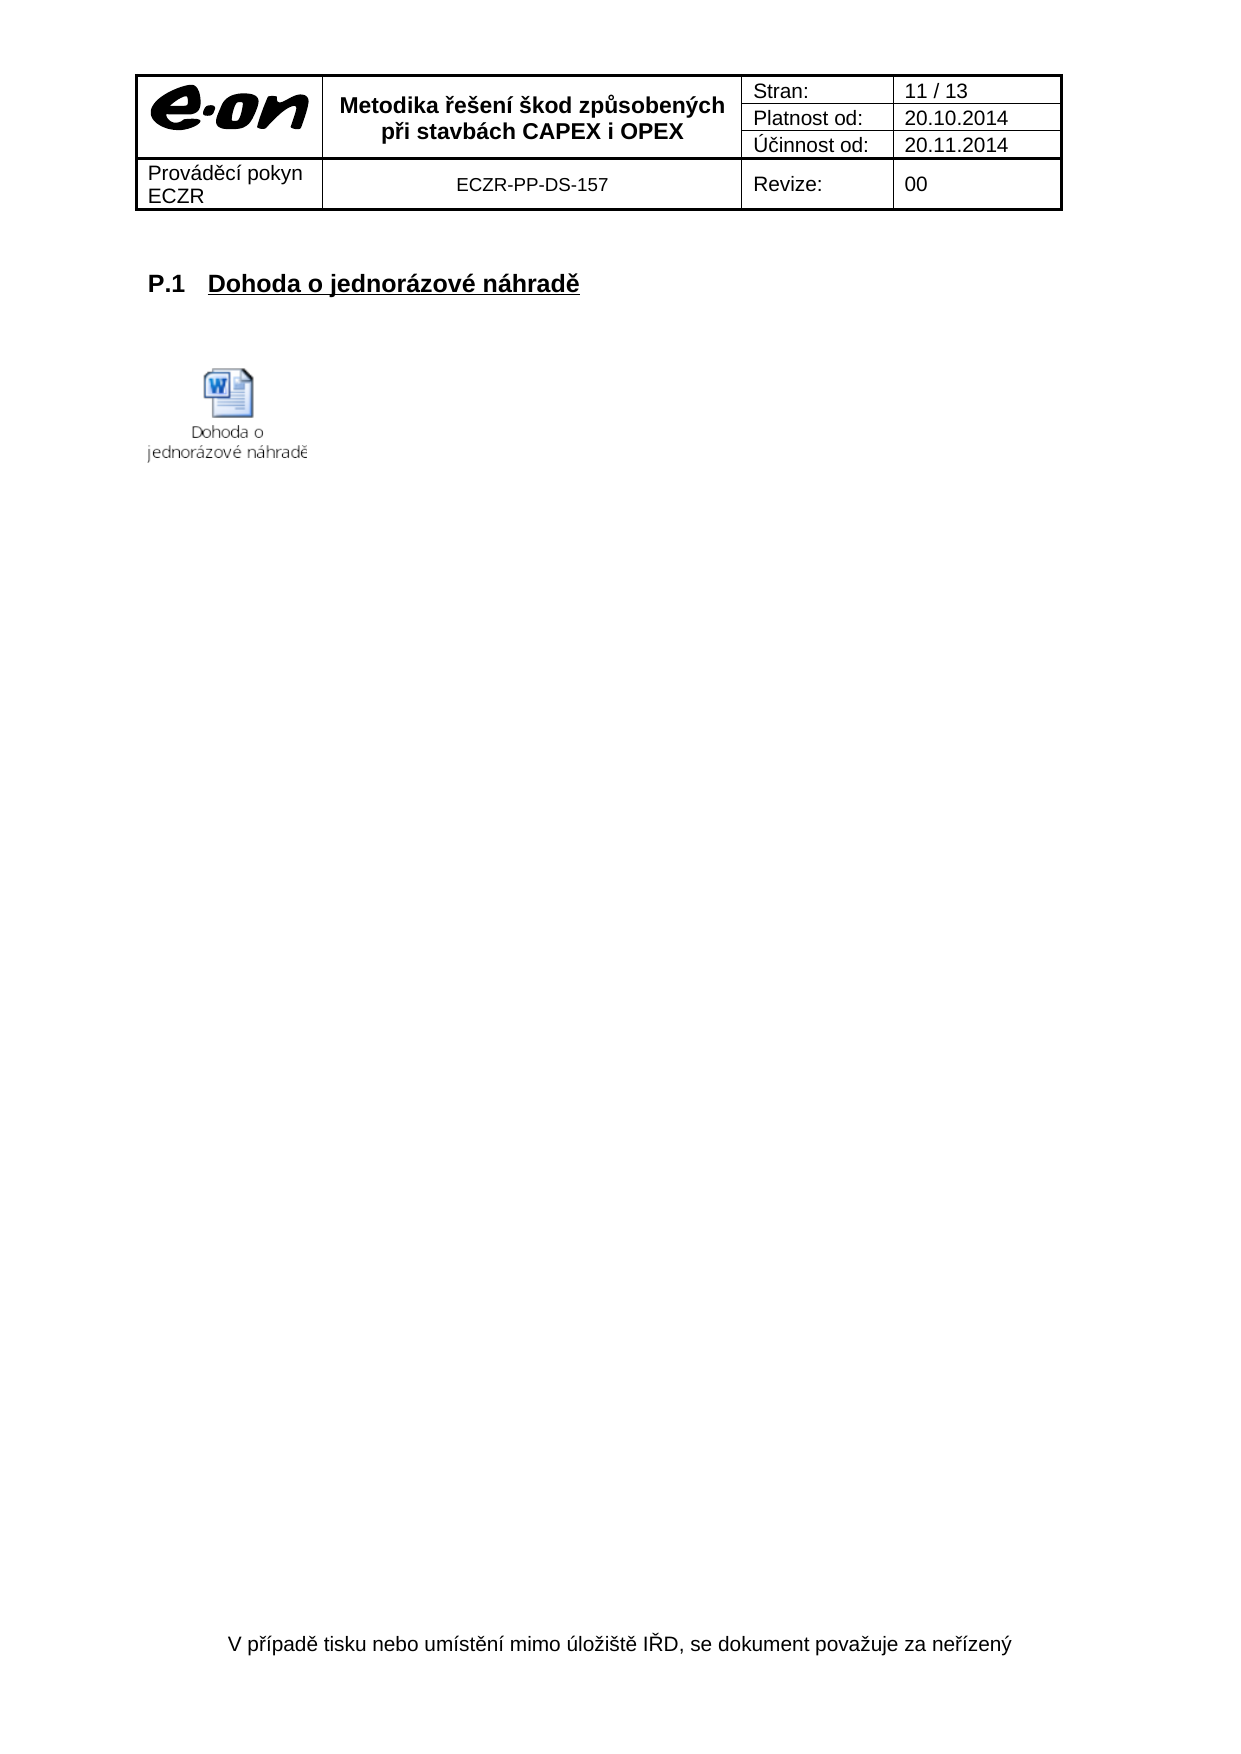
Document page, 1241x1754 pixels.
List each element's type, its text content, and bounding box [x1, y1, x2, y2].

text Dohoda o jednorázové náhradě [148, 269, 1092, 297]
